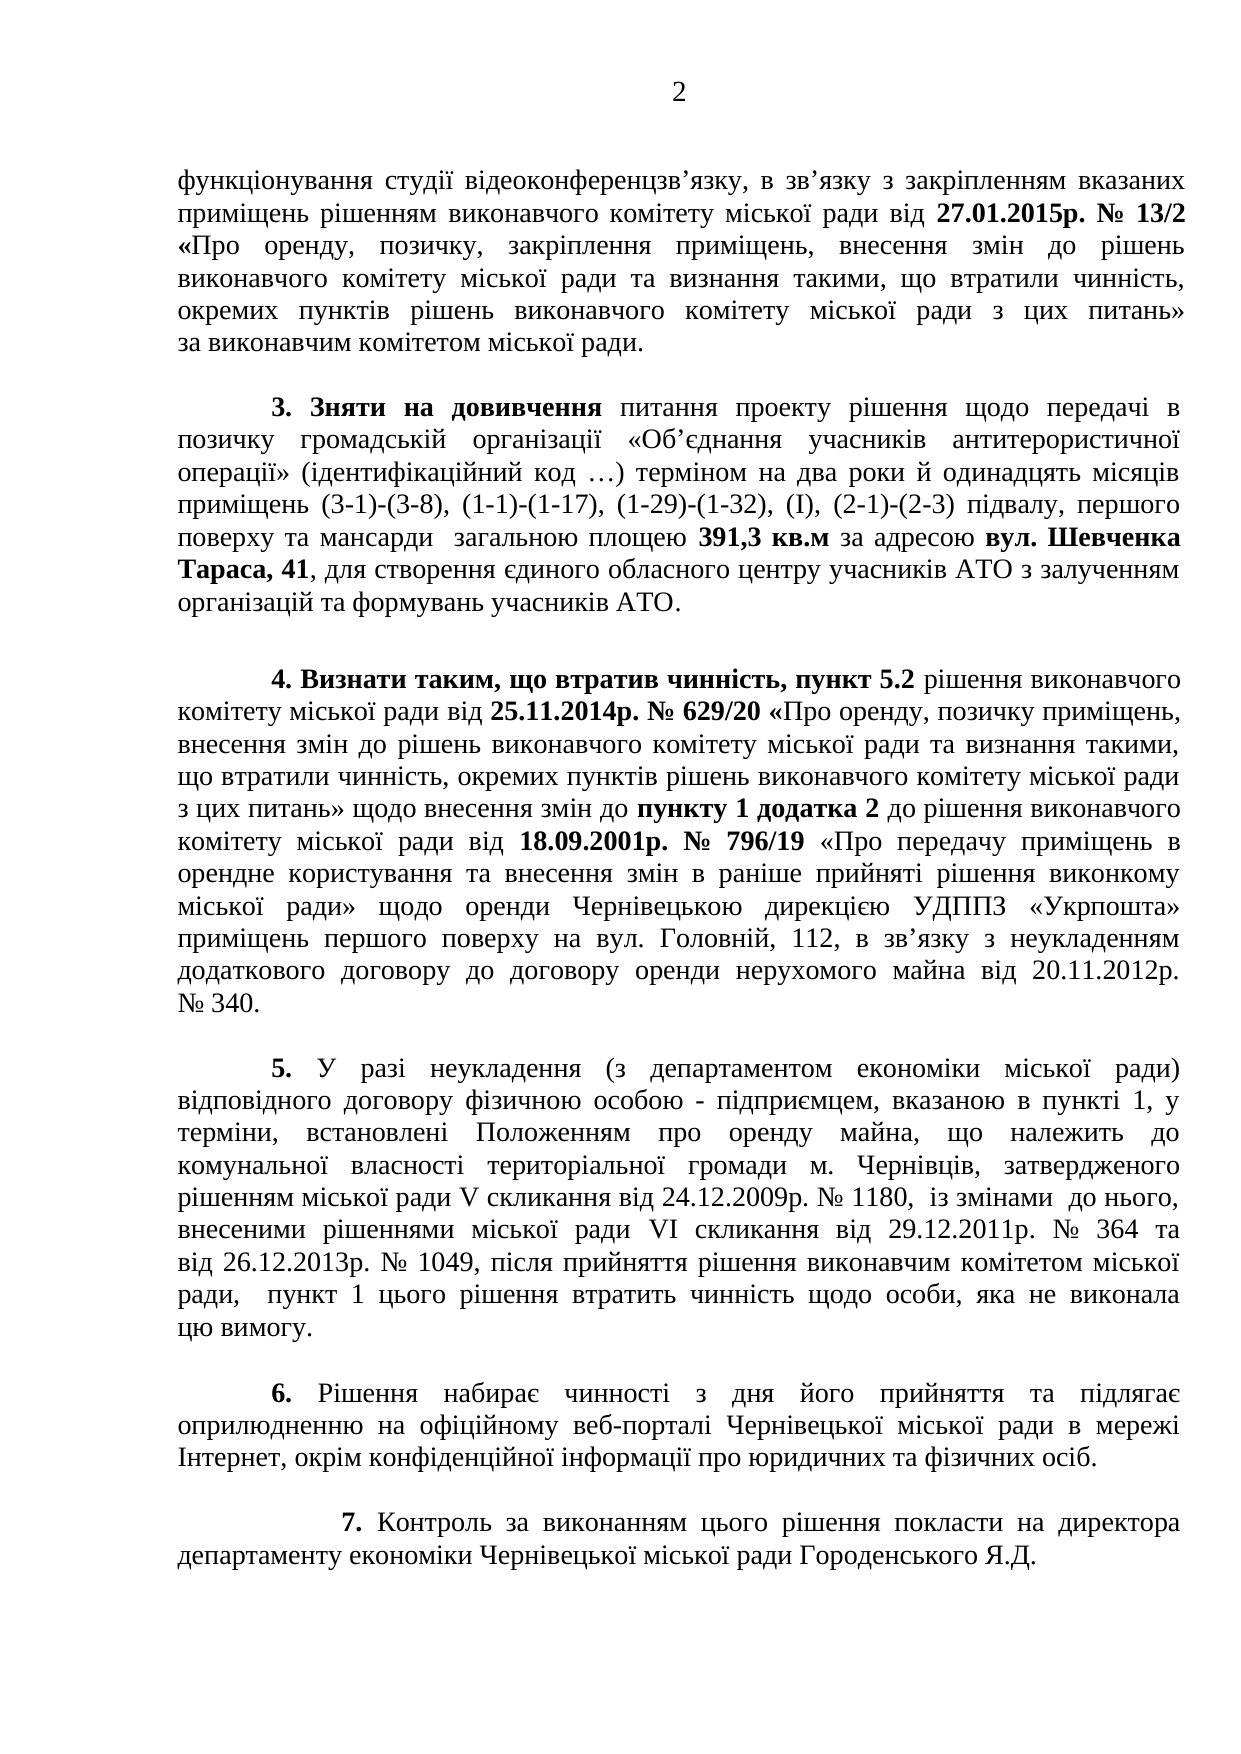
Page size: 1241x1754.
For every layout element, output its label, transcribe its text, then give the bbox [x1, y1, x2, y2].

text 3. Зняти на довивчення питання проекту рішення щодо передачі в позичку громадській організації «Об’єднання учасників антитерористичної операції» (ідентифікаційний код …) терміном на два роки й одинадцять місяців приміщень (3-1)-(3-8), (1-1)-(1-17), (1-29)-(1-32), (І), (2-1)-(2-3) підвалу, першого поверху та мансарди загальною площею 391,3 кв.м за адресою вул. Шевченка Тараса, 41, для створення єдиного обласного центру учасників АТО з залученням організацій та формувань учасників АТО. [177, 390, 1181, 617]
text 7. Контроль за виконанням цього рішення покласти на директора департаменту економіки Чернівецької міської ради Городенського Я.Д. [177, 1505, 1182, 1570]
text функціонування студії відеоконференцзв’язку, в зв’язку з закріпленням вказаних приміщень рішенням виконавчого комітету міської ради від 27.01.2015р. № 13/2 «Про оренду, позичку, закріплення приміщень, внесення змін до рішень виконавчого комітету міської ради та визнання такими, що втратили чинність, окремих пунктів рішень виконавчого комітету міської ради з цих питань» за виконавчим комітетом міської ради. [177, 163, 1186, 358]
text 6. Рішення набирає чинності з дня його прийняття та підлягає оприлюдненню на офіційному веб-порталі Чернівецької міської ради в мережі Інтернет, окрім конфіденційної інформації про юридичних та фізичних осіб. [177, 1376, 1181, 1473]
text 4. Визнати таким, що втратив чинність, пункт 5.2 рішення виконавчого комітету міської ради від 25.11.2014р. № 629/20 «Про оренду, позичку приміщень, внесення змін до рішень виконавчого комітету міської ради та визнання такими, що втратили чинність, окремих пунктів рішень виконавчого комітету міської ради з цих питань» щодо внесення змін до пункту 1 додатка 2 до рішення виконавчого комітету міської ради від 18.09.2001р. № 796/19 «Про передачу приміщень в орендне користування та внесення змін в раніше прийняті рішення виконкому міської ради» щодо оренди Чернівецькою дирекцією УДППЗ «Укрпошта» приміщень першого поверху на вул. Головній, 112, в зв’язку з неукладенням додаткового договору до договору оренди нерухомого майна від 20.11.2012р. № 340. [177, 662, 1181, 1018]
text 5. У разі неукладення (з департаментом економіки міської ради) відповідного договору фізичною особою - підприємцем, вказаною в пункті 1, у терміни, встановлені Положенням про оренду майна, що належить до комунальної власності територіальної громади м. Чернівців, затвердженого рішенням міської ради V скликання від 24.12.2009р. № 1180, із змінами до нього, внесеними рішеннями міської ради VI скликання від 29.12.2011р. № 364 та від 26.12.2013р. № 1049, після прийняття рішення виконавчим комітетом міської ради, пункт 1 цього рішення втратить чинність щодо особи, яка не виконала цю вимогу. [177, 1051, 1181, 1342]
